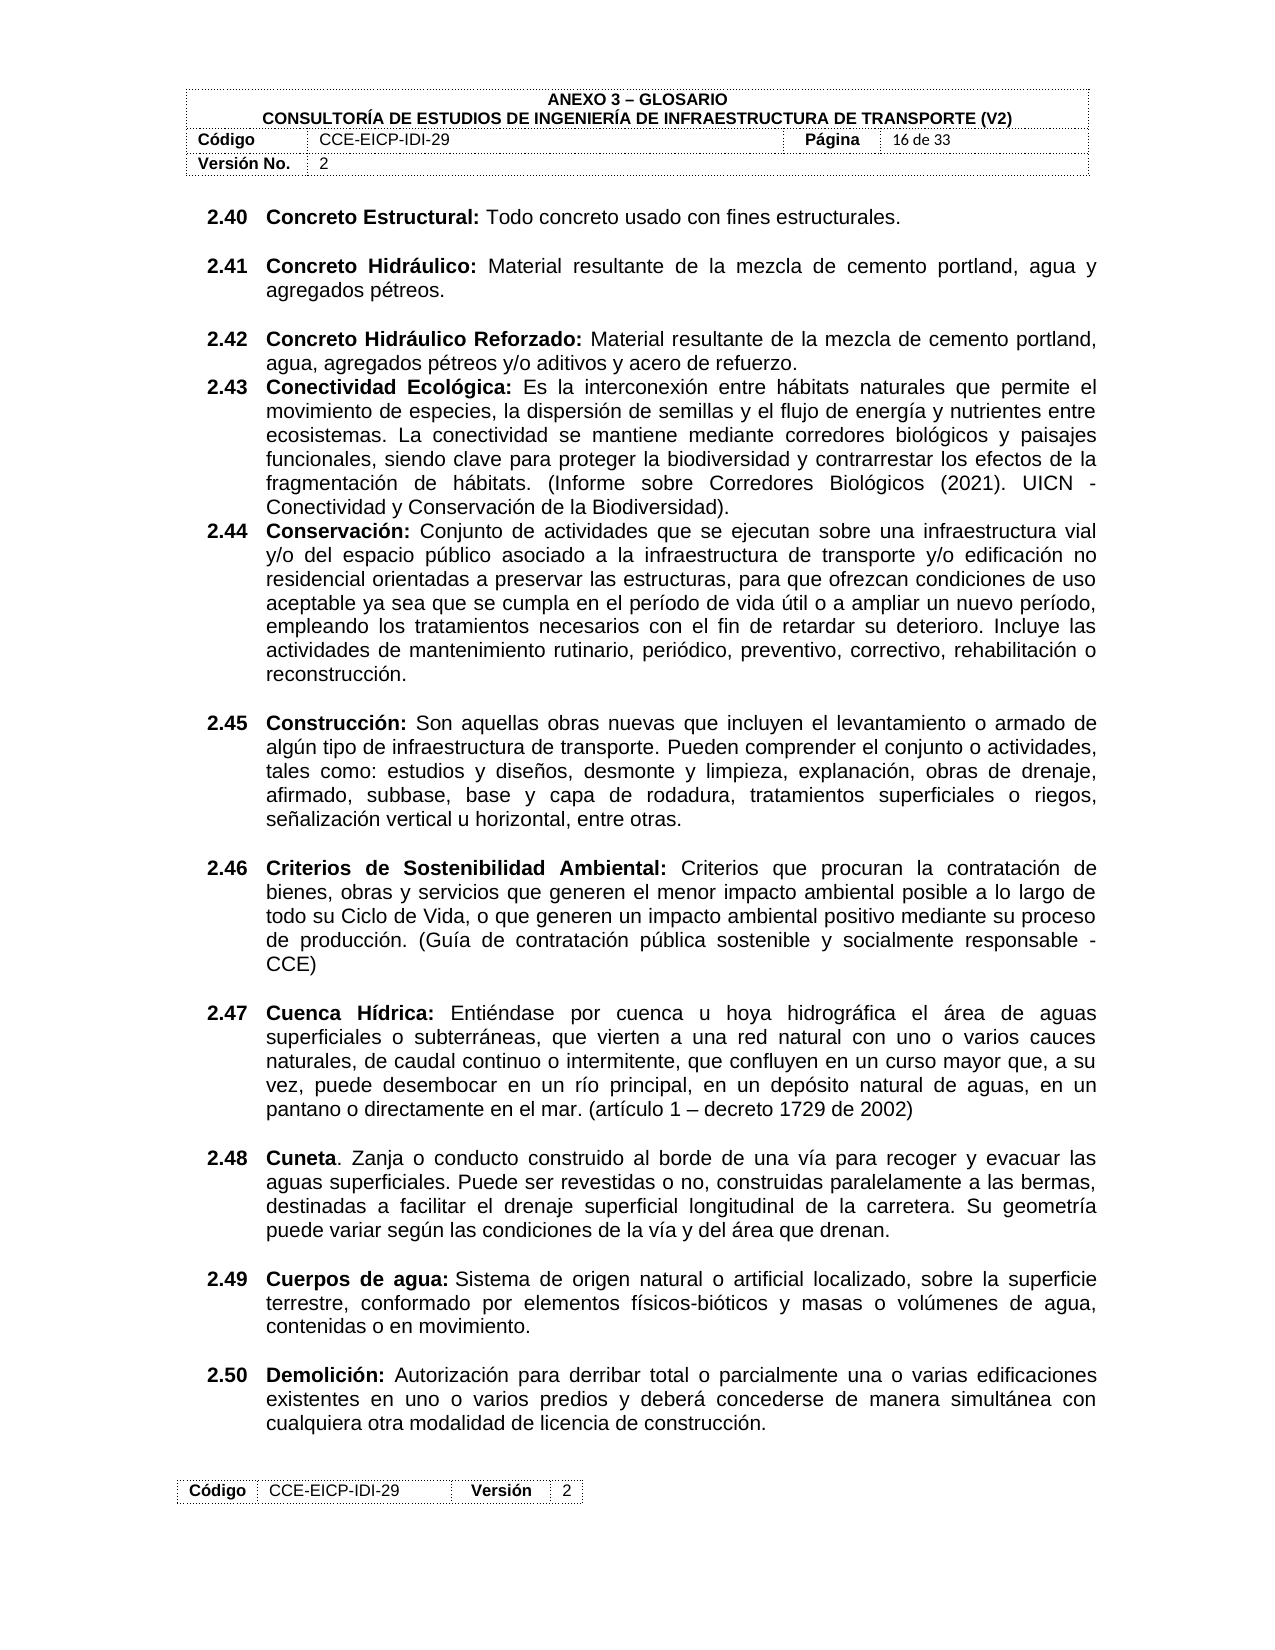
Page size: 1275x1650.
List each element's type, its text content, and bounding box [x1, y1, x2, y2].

list Demolición: Autorización para derribar total o parcialmente una o varias edificaciones existentes en uno o varios predios y deberá concederse de manera simultánea con cualquiera otra modalidad de licencia de construcción. [207, 1363, 1098, 1435]
list Concreto Hidráulico Reforzado: Material resultante de la mezcla de cemento portland, agua, agregados pétreos y/o aditivos y acero de refuerzo. [207, 327, 1098, 375]
list Concreto Hidráulico: Material resultante de la mezcla de cemento portland, agua y agregados pétreos. [207, 254, 1098, 302]
list Conservación: Conjunto de actividades que se ejecutan sobre una infraestructura vial y/o del espacio público asociado a la infraestructura de transporte y/o edificación no residencial orientadas a preservar las estructuras, para que ofrezcan condiciones de uso aceptable ya sea que se cumpla en el período de vida útil o a ampliar un nuevo período, empleando los tratamientos necesarios con el fin de retardar su deterioro. Incluye las actividades de mantenimiento rutinario, periódico, preventivo, correctivo, rehabilitación o reconstrucción. [207, 518, 1098, 686]
list Construcción: Son aquellas obras nuevas que incluyen el levantamiento o armado de algún tipo de infraestructura de transporte. Pueden comprender el conjunto o actividades, tales como: estudios y diseños, desmonte y limpieza, explanación, obras de drenaje, afirmado, subbase, base y capa de rodadura, tratamientos superficiales o riegos, señalización vertical u horizontal, entre otras. [207, 711, 1098, 831]
list Concreto Estructural: Todo concreto usado con fines estructurales. [207, 205, 1098, 229]
list Conectividad Ecológica: Es la interconexión entre hábitats naturales que permite el movimiento de especies, la dispersión de semillas y el flujo de energía y nutrientes entre ecosistemas. La conectividad se mantiene mediante corredores biológicos y paisajes funcionales, siendo clave para proteger la biodiversidad y contrarrestar los efectos de la fragmentación de hábitats. (Informe sobre Corredores Biológicos (2021). UICN - Conectividad y Conservación de la Biodiversidad). [207, 375, 1098, 518]
list Cuerpos de agua: Sistema de origen natural o artificial localizado, sobre la superficie terrestre, conformado por elementos físicos-bióticos y masas o volúmenes de agua, contenidas o en movimiento. [207, 1266, 1098, 1338]
list Cuenca Hídrica: Entiéndase por cuenca u hoya hidrográfica el área de aguas superficiales o subterráneas, que vierten a una red natural con uno o varios cauces naturales, de caudal continuo o intermitente, que confluyen en un curso mayor que, a su vez, puede desembocar en un río principal, en un depósito natural de aguas, en un pantano o directamente en el mar. (artículo 1 – decreto 1729 de 2002) [207, 1001, 1098, 1121]
list Criterios de Sostenibilidad Ambiental: Criterios que procuran la contratación de bienes, obras y servicios que generen el menor impacto ambiental posible a lo largo de todo su Ciclo de Vida, o que generen un impacto ambiental positivo mediante su proceso de producción. (Guía de contratación pública sostenible y socialmente responsable - CCE) [207, 856, 1098, 976]
list Cuneta. Zanja o conducto construido al borde de una vía para recoger y evacuar las aguas superficiales. Puede ser revestidas o no, construidas paralelamente a las bermas, destinadas a facilitar el drenaje superficial longitudinal de la carretera. Su geometría puede variar según las condiciones de la vía y del área que drenan. [207, 1146, 1098, 1241]
